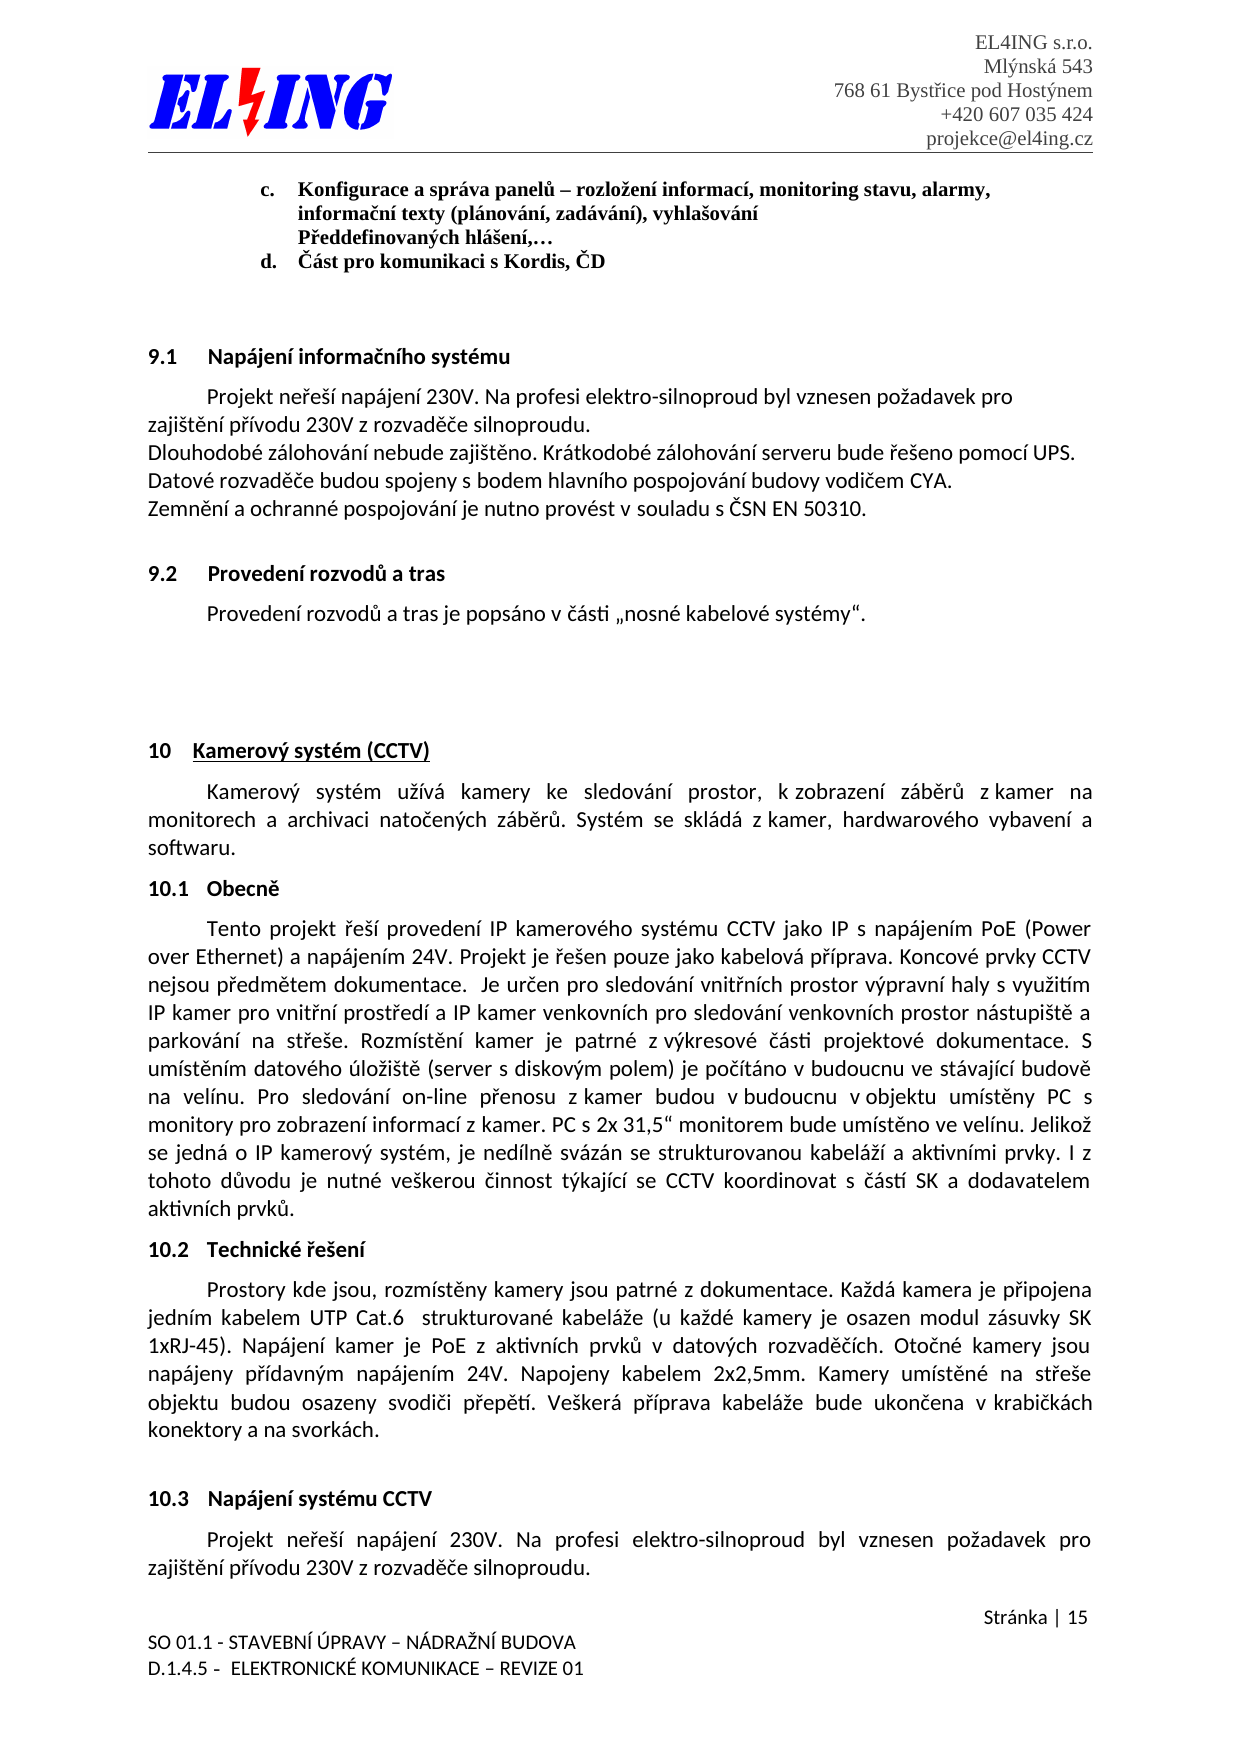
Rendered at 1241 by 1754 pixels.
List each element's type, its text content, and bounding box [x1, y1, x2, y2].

text Tento projekt řeší provedení IP kamerového systému CCTV jako IP s napájením PoE (Power over Ethernet) a napájením 24V. Projekt je řešen pouze jako kabelová příprava. Koncové prvky CCTV nejsou předmětem dokumentace. Je určen pro sledování vnitřních prostor výpravní haly s využitím IP kamer pro vnitřní prostředí a IP kamer venkovních pro sledování venkovních prostor nástupiště a parkování na střeše. Rozmístění kamer je patrné z výkresové části projektové dokumentace. S umístěním datového úložiště (server s diskovým polem) je počítáno v budoucnu ve stávající budově na velínu. Pro sledování on-line přenosu z kamer budou v budoucnu v objektu umístěny PC s monitory pro zobrazení informací z kamer. PC s 2x 31,5“ monitorem bude umístěno ve velínu. Jelikož se jedná o IP kamerový systém, je nedílně svázán se strukturovanou kabeláží a aktivními prvky. I z tohoto důvodu je nutné veškerou činnost týkající se CCTV koordinovat s částí SK a dodavatelem aktivních prvků. [148, 914, 1093, 1222]
text Projekt neřeší napájení 230V. Na profesi elektro-silnoproud byl vznesen požadavek pro zajištění přívodu 230V z rozvaděče silnoproudu. [148, 1525, 1093, 1581]
text Datové rozvaděče budou spojeny s bodem hlavního pospojování budovy vodičem CYA. [148, 466, 1093, 494]
subtitle Provedení rozvodů a tras [148, 559, 1093, 587]
subtitle Technické řešení [148, 1235, 1093, 1263]
picture [147, 66, 395, 139]
text Kamerový systém užívá kamery ke sledování prostor, k zobrazení záběrů z kamer na monitorech a archivaci natočených záběrů. Systém se skládá z kamer, hardwarového vybavení a softwaru. [148, 777, 1093, 861]
subtitle Napájení systému CCTV [148, 1484, 1093, 1512]
list Část pro komunikaci s Kordis, ČD [260, 249, 1093, 273]
subtitle Obecně [148, 874, 1093, 902]
text Prostory kde jsou, rozmístěny kamery jsou patrné z dokumentace. Každá kamera je připojena jedním kabelem UTP Cat.6 strukturované kabeláže (u každé kamery je osazen modul zásuvky SK 1xRJ-45). Napájení kamer je PoE z aktivních prvků v datových rozvaděčích. Otočné kamery jsou napájeny přídavným napájením 24V. Napojeny kabelem 2x2,5mm. Kamery umístěné na střeše objektu budou osazeny svodiči přepětí. Veškerá příprava kabeláže bude ukončena v krabičkách konektory a na svorkách. [148, 1276, 1093, 1444]
subtitle Kamerový systém (CCTV) [148, 737, 1093, 765]
text Dlouhodobé zálohování nebude zajištěno. Krátkodobé zálohování serveru bude řešeno pomocí UPS. [148, 438, 1093, 466]
list Předdefinovaných hlášení,… [298, 225, 1093, 249]
subtitle Napájení informačního systému [148, 342, 1093, 370]
text Provedení rozvodů a tras je popsáno v části „nosné kabelové systémy“. [207, 599, 1093, 628]
text Projekt neřeší napájení 230V. Na profesi elektro-silnoproud byl vznesen požadavek pro zajištění přívodu 230V z rozvaděče silnoproudu. [148, 382, 1093, 438]
text Zemnění a ochranné pospojování je nutno provést v souladu s ČSN EN 50310. [148, 494, 1093, 522]
list Konfigurace a správa panelů – rozložení informací, monitoring stavu, alarmy, informační texty (plánování, zadávání), vyhlašování [260, 177, 1093, 225]
